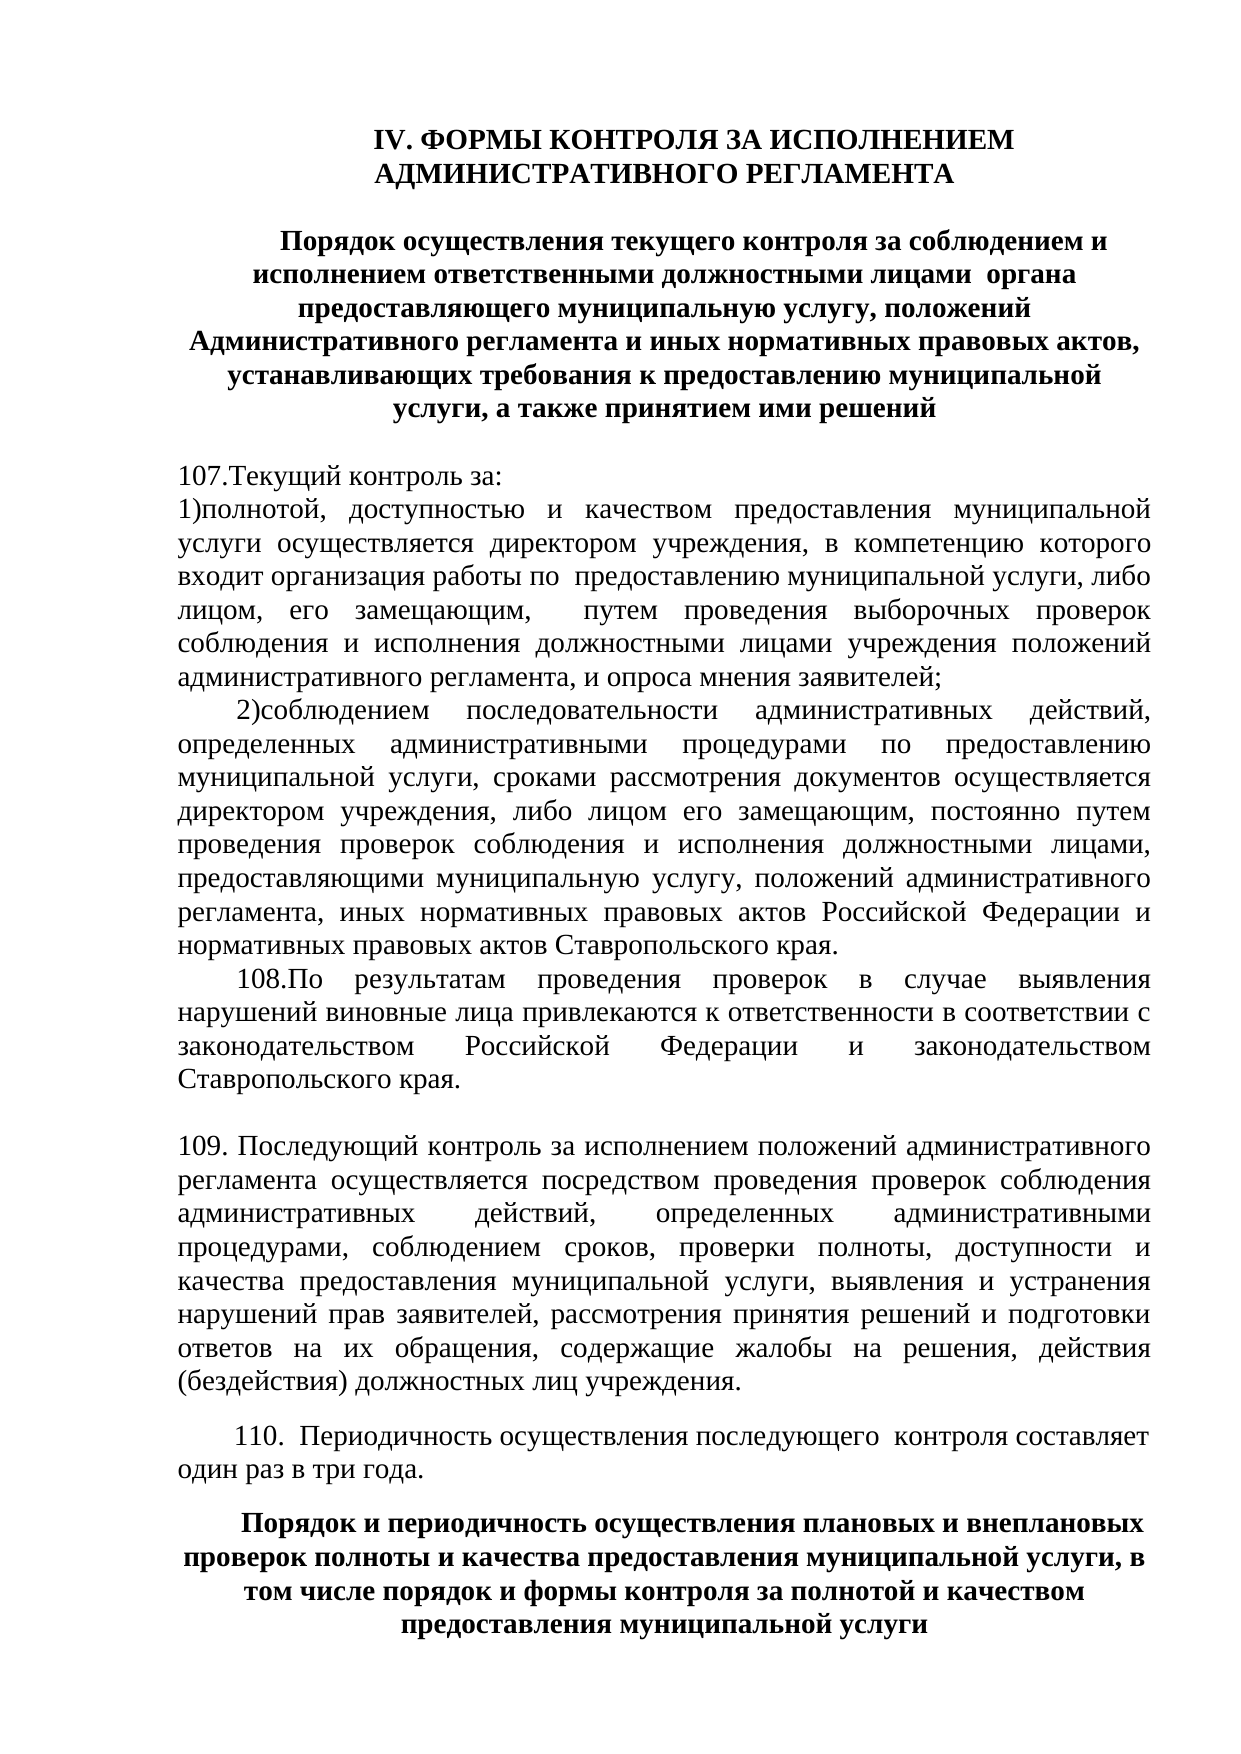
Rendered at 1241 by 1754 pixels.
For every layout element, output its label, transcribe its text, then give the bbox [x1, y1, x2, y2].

text Порядок осуществления текущего контроля за соблюдением и исполнением ответственными должностными лицами органа предоставляющего муниципальную услугу, положений Административного регламента и иных нормативных правовых актов, устанавливающих требования к предоставлению муниципальной услуги, а также принятием ими решений [177, 223, 1152, 424]
text 2)соблюдением последовательности административных действий, определенных административными процедурами по предоставлению муниципальной услуги, сроками рассмотрения документов осуществляется директором учреждения, либо лицом его замещающим, постоянно путем проведения проверок соблюдения и исполнения должностными лицами, предоставляющими муниципальную услугу, положений административного регламента, иных нормативных правовых актов Российской Федерации и нормативных правовых актов Ставропольского края. [177, 692, 1152, 961]
text Порядок и периодичность осуществления плановых и внеплановых проверок полноты и качества предоставления муниципальной услуги, в том числе порядок и формы контроля за полнотой и качеством предоставления муниципальной услуги [177, 1506, 1152, 1640]
text 107.Текущий контроль за: [177, 458, 1152, 491]
text 110. Периодичность осуществления последующего контроля составляет один раз в три года. [177, 1418, 1152, 1485]
text 108.По результатам проведения проверок в случае выявления нарушений виновные лица привлекаются к ответственности в соответствии с законодательством Российской Федерации и законодательством Ставропольского края. [177, 961, 1152, 1095]
text IV. ФОРМЫ КОНТРОЛЯ ЗА ИСПОЛНЕНИЕМ АДМИНИСТРАТИВНОГО РЕГЛАМЕНТА [177, 122, 1152, 189]
text 1)полнотой, доступностью и качеством предоставления муниципальной услуги осуществляется директором учреждения, в компетенцию которого входит организация работы по предоставлению муниципальной услуги, либо лицом, его замещающим, путем проведения выборочных проверок соблюдения и исполнения должностными лицами учреждения положений административного регламента, и опроса мнения заявителей; [177, 491, 1152, 692]
text 109. Последующий контроль за исполнением положений административного регламента осуществляется посредством проведения проверок соблюдения административных действий, определенных административными процедурами, соблюдением сроков, проверки полноты, доступности и качества предоставления муниципальной услуги, выявления и устранения нарушений прав заявителей, рассмотрения принятия решений и подготовки ответов на их обращения, содержащие жалобы на решения, действия (бездействия) должностных лиц учреждения. [177, 1128, 1152, 1397]
